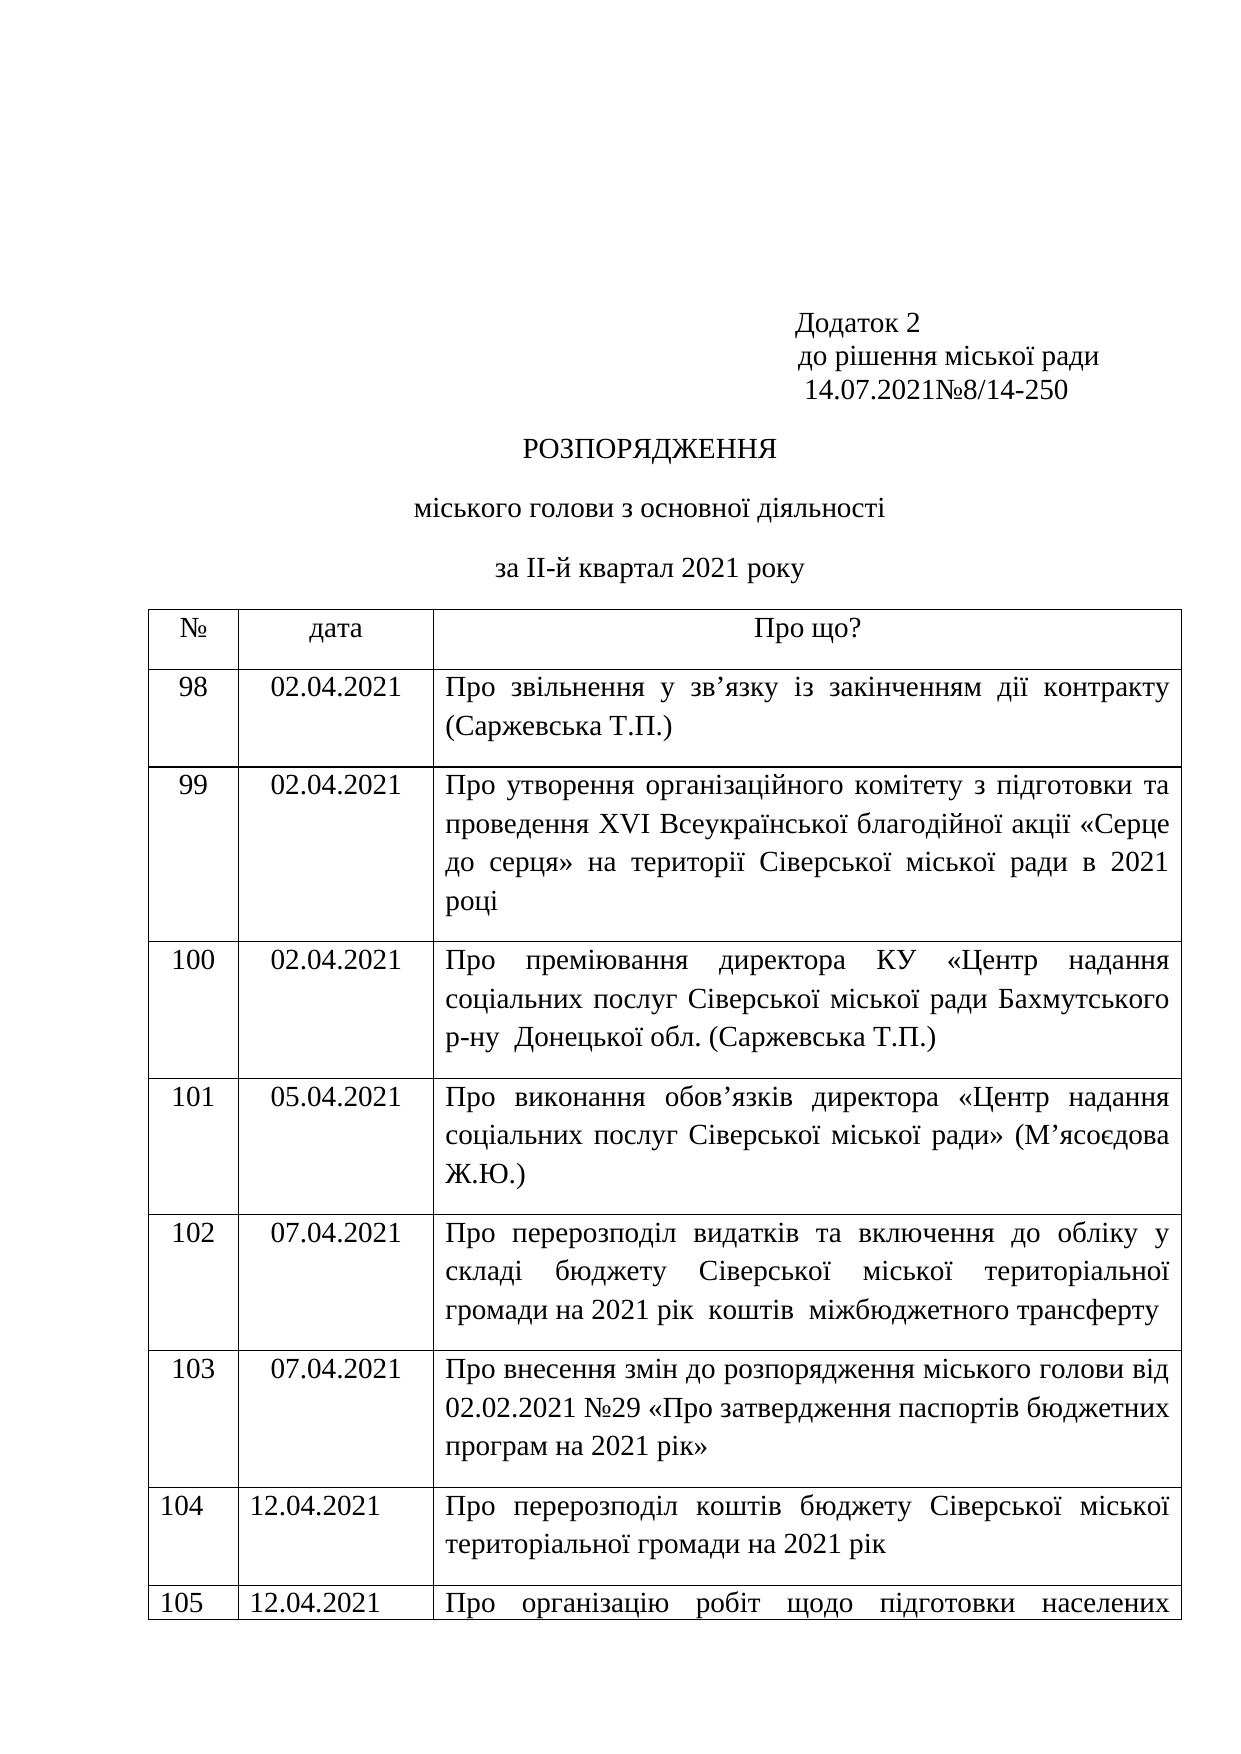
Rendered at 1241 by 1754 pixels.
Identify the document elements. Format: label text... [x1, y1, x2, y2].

table_cell 98 [149, 670, 238, 766]
table_cell 12.04.2021 [239, 1488, 433, 1584]
table_cell 07.04.2021 [239, 1351, 433, 1487]
text за ІІ-й квартал 2021 року [148, 550, 1152, 583]
text до рішення міської ради [148, 338, 1152, 372]
table_cell 02.04.2021 [239, 670, 433, 766]
table_cell 02.04.2021 [239, 942, 433, 1078]
table_cell 100 [149, 942, 238, 1078]
table_cell Про звільнення у зв’язку із закінченням дії контракту (Саржевська Т.П.) [434, 670, 1181, 766]
table_cell 104 [149, 1488, 238, 1584]
table_cell Про перерозподіл видатків та включення до обліку у складі бюджету Сіверської міської територіальної громади на 2021 рік коштів міжбюджетного трансферту [434, 1215, 1181, 1350]
table_cell Про преміювання директора КУ «Центр надання соціальних послуг Сіверської міської ради Бахмутського р-ну Донецької обл. (Саржевська Т.П.) [434, 942, 1181, 1078]
table_cell 02.04.2021 [239, 768, 433, 941]
table_header № [149, 610, 238, 668]
table_cell Про перерозподіл коштів бюджету Сіверської міської територіальної громади на 2021 рік [434, 1488, 1181, 1584]
text міського голови з основної діяльності [148, 491, 1152, 524]
table_cell 101 [149, 1079, 238, 1214]
table_cell 105 [149, 1586, 238, 1619]
table_header Про що? [434, 610, 1181, 668]
text 14.07.2021№8/14-250 [148, 372, 1152, 405]
table_cell Про внесення змін до розпорядження міського голови від 02.02.2021 №29 «Про затвердження паспортів бюджетних програм на 2021 рік» [434, 1351, 1181, 1487]
table_cell 05.04.2021 [239, 1079, 433, 1214]
table_cell 102 [149, 1215, 238, 1350]
table_header дата [239, 610, 433, 668]
table_cell Про виконання обов’язків директора «Центр надання соціальних послуг Сіверської міської ради» (М’ясоєдова Ж.Ю.) [434, 1079, 1181, 1214]
table_cell Про утворення організаційного комітету з підготовки та проведення XVI Всеукраїнської благодійної акції «Серце до серця» на території Сіверської міської ради в 2021 році [434, 768, 1181, 941]
table_cell 07.04.2021 [239, 1215, 433, 1350]
text РОЗПОРЯДЖЕННЯ [148, 431, 1152, 465]
text Додаток 2 [148, 305, 1152, 338]
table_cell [434, 1586, 1181, 1619]
table_cell 12.04.2021 [239, 1586, 433, 1619]
table_cell 99 [149, 768, 238, 941]
table_cell 103 [149, 1351, 238, 1487]
